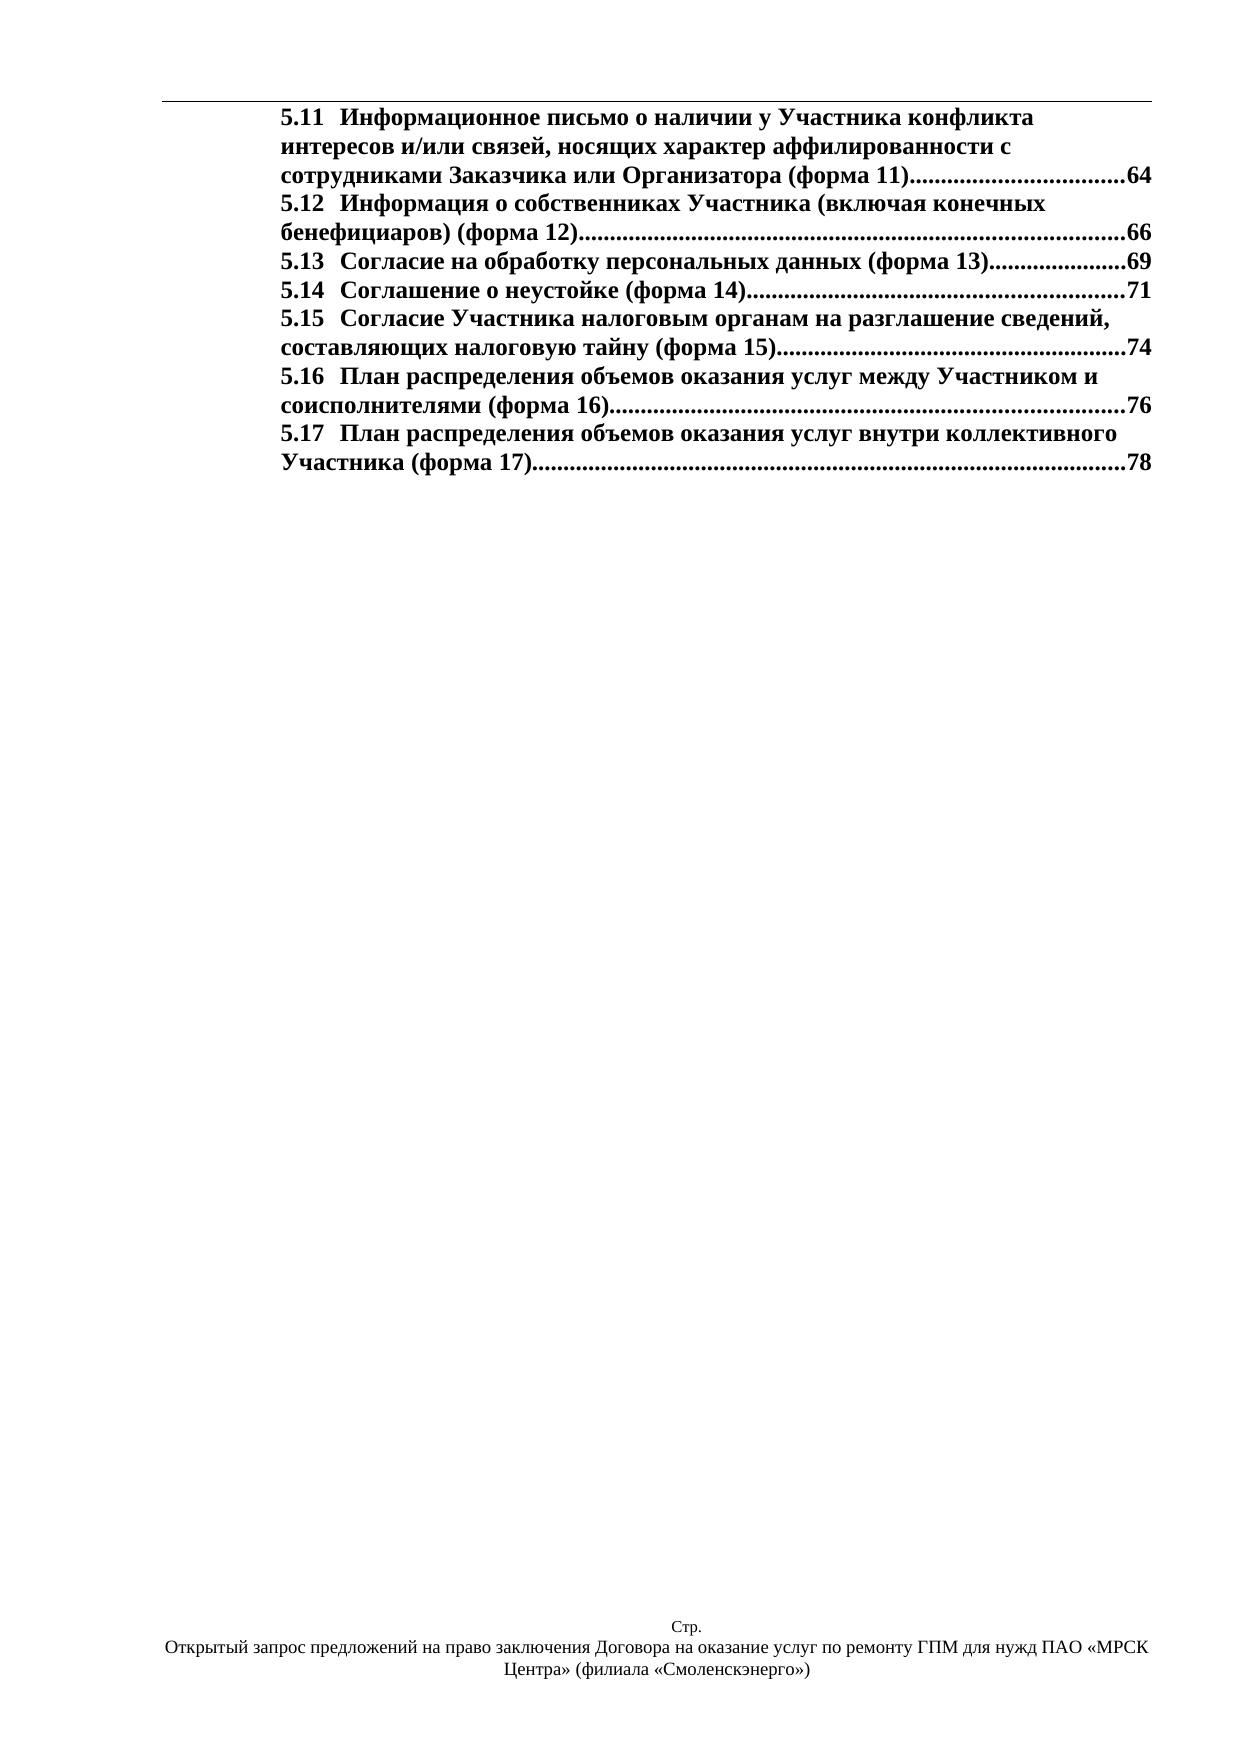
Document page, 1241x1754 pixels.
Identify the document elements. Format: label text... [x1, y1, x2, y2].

text 5.17 План распределения объемов оказания услуг внутри коллективного Участника (форма 17) 78 [280, 418, 1133, 476]
text 5.15 Согласие Участника налоговым органам на разглашение сведений, составляющих налоговую тайну (форма 15) 74 [280, 303, 1133, 361]
text 5.13 Согласие на обработку персональных данных (форма 13) 69 [280, 246, 1133, 275]
text 5.16 План распределения объемов оказания услуг между Участником и соисполнителями (форма 16) 76 [280, 361, 1133, 418]
text 5.14 Соглашение о неустойке (форма 14) 71 [280, 275, 1133, 303]
text 5.11 Информационное письмо о наличии у Участника конфликта интересов и/или связей, носящих характер аффилированности с сотрудниками Заказчика или Организатора (форма 11) 64 [280, 102, 1133, 188]
text 5.12 Информация о собственниках Участника (включая конечных бенефициаров) (форма 12) 66 [280, 188, 1133, 246]
